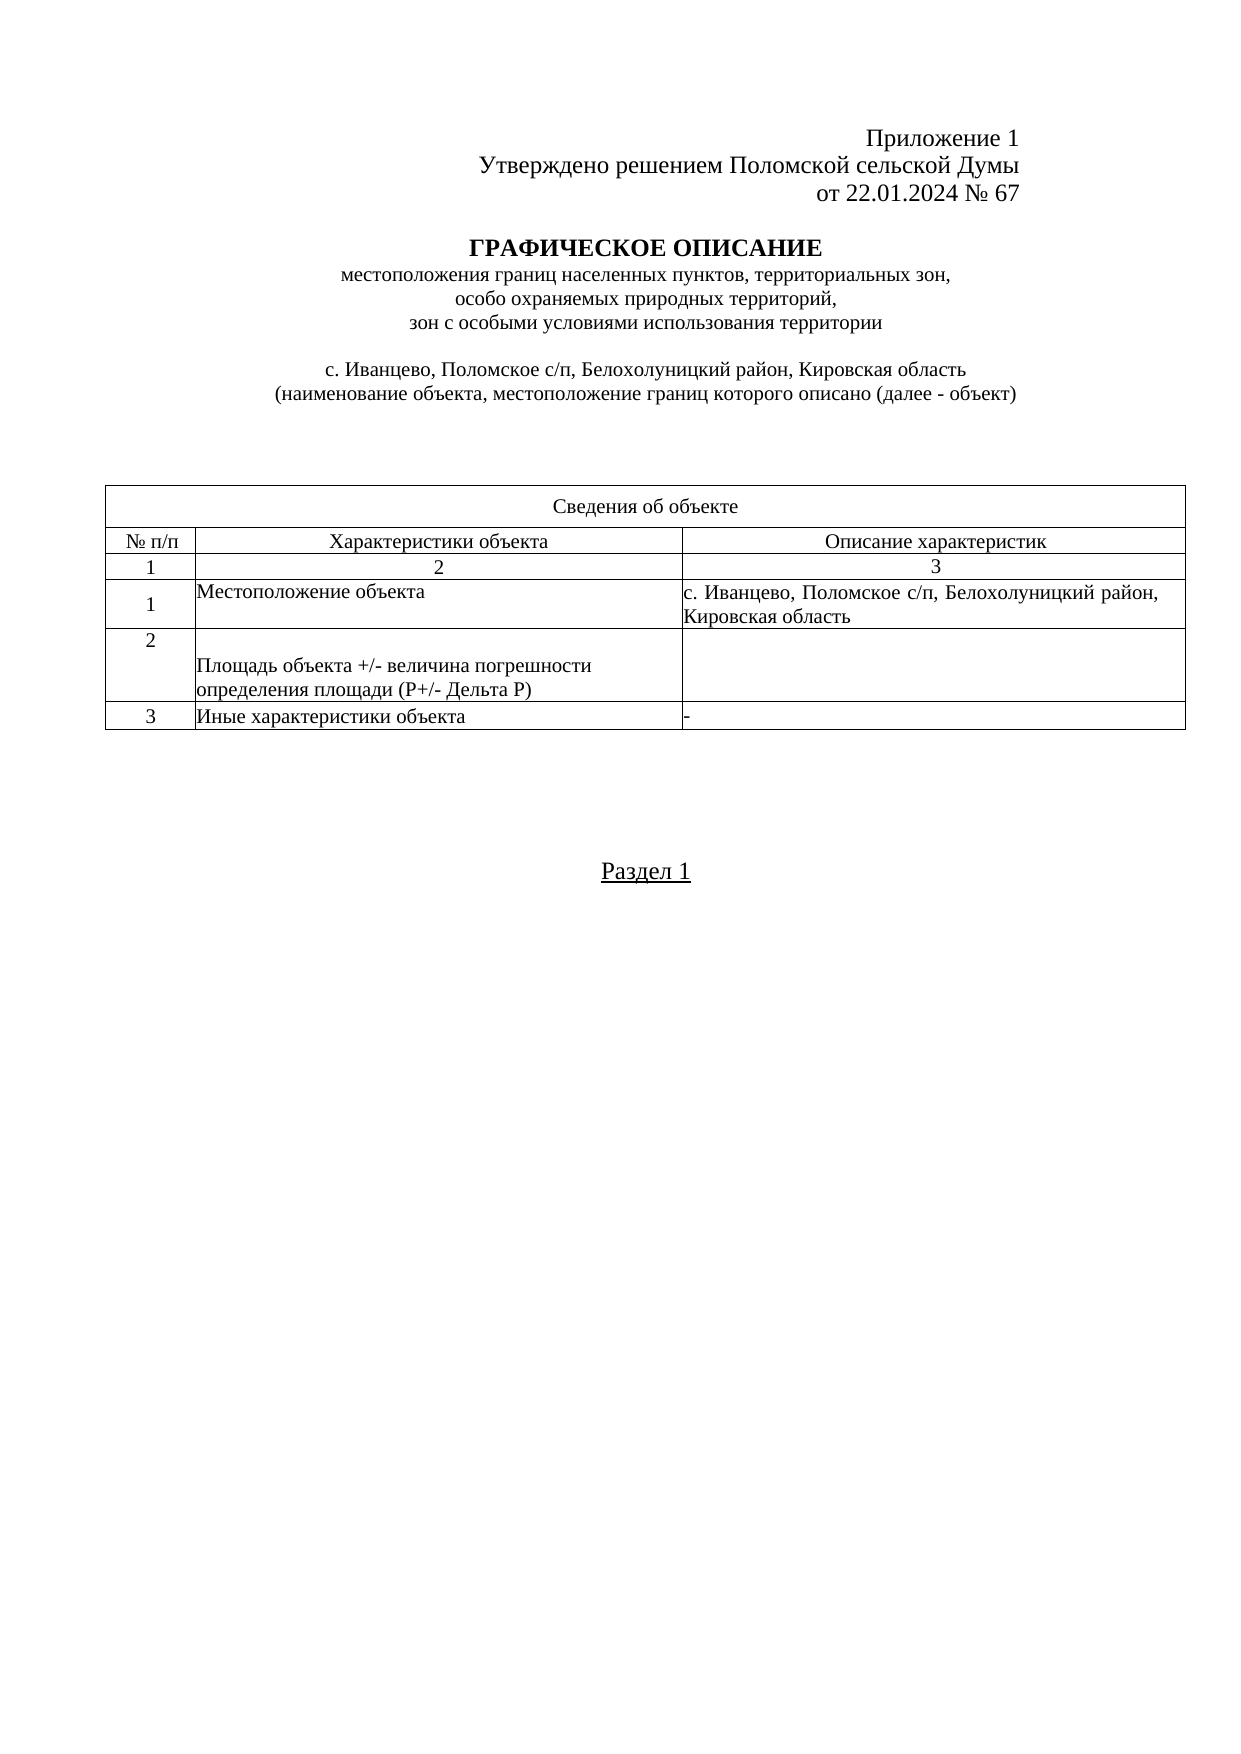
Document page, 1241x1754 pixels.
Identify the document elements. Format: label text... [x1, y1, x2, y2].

subtitle Утверждено решением Поломской сельской Думы [272, 152, 1019, 179]
text с. Иванцево, Поломское с/п, Белохолуницкий район, Кировская область (наименование объекта, местоположение границ которого описано (далее - объект) [272, 357, 1019, 405]
subtitle Приложение 1 [272, 124, 1019, 152]
subtitle ГРАФИЧЕСКОЕ ОПИСАНИЕ [272, 235, 1019, 262]
subtitle Раздел 1 [272, 463, 1019, 885]
subtitle от 22.01.2024 № 67 [272, 179, 1019, 207]
text местоположения границ населенных пунктов, территориальных зон, особо охраняемых природных территорий, зон с особыми условиями использования территории [272, 262, 1019, 334]
